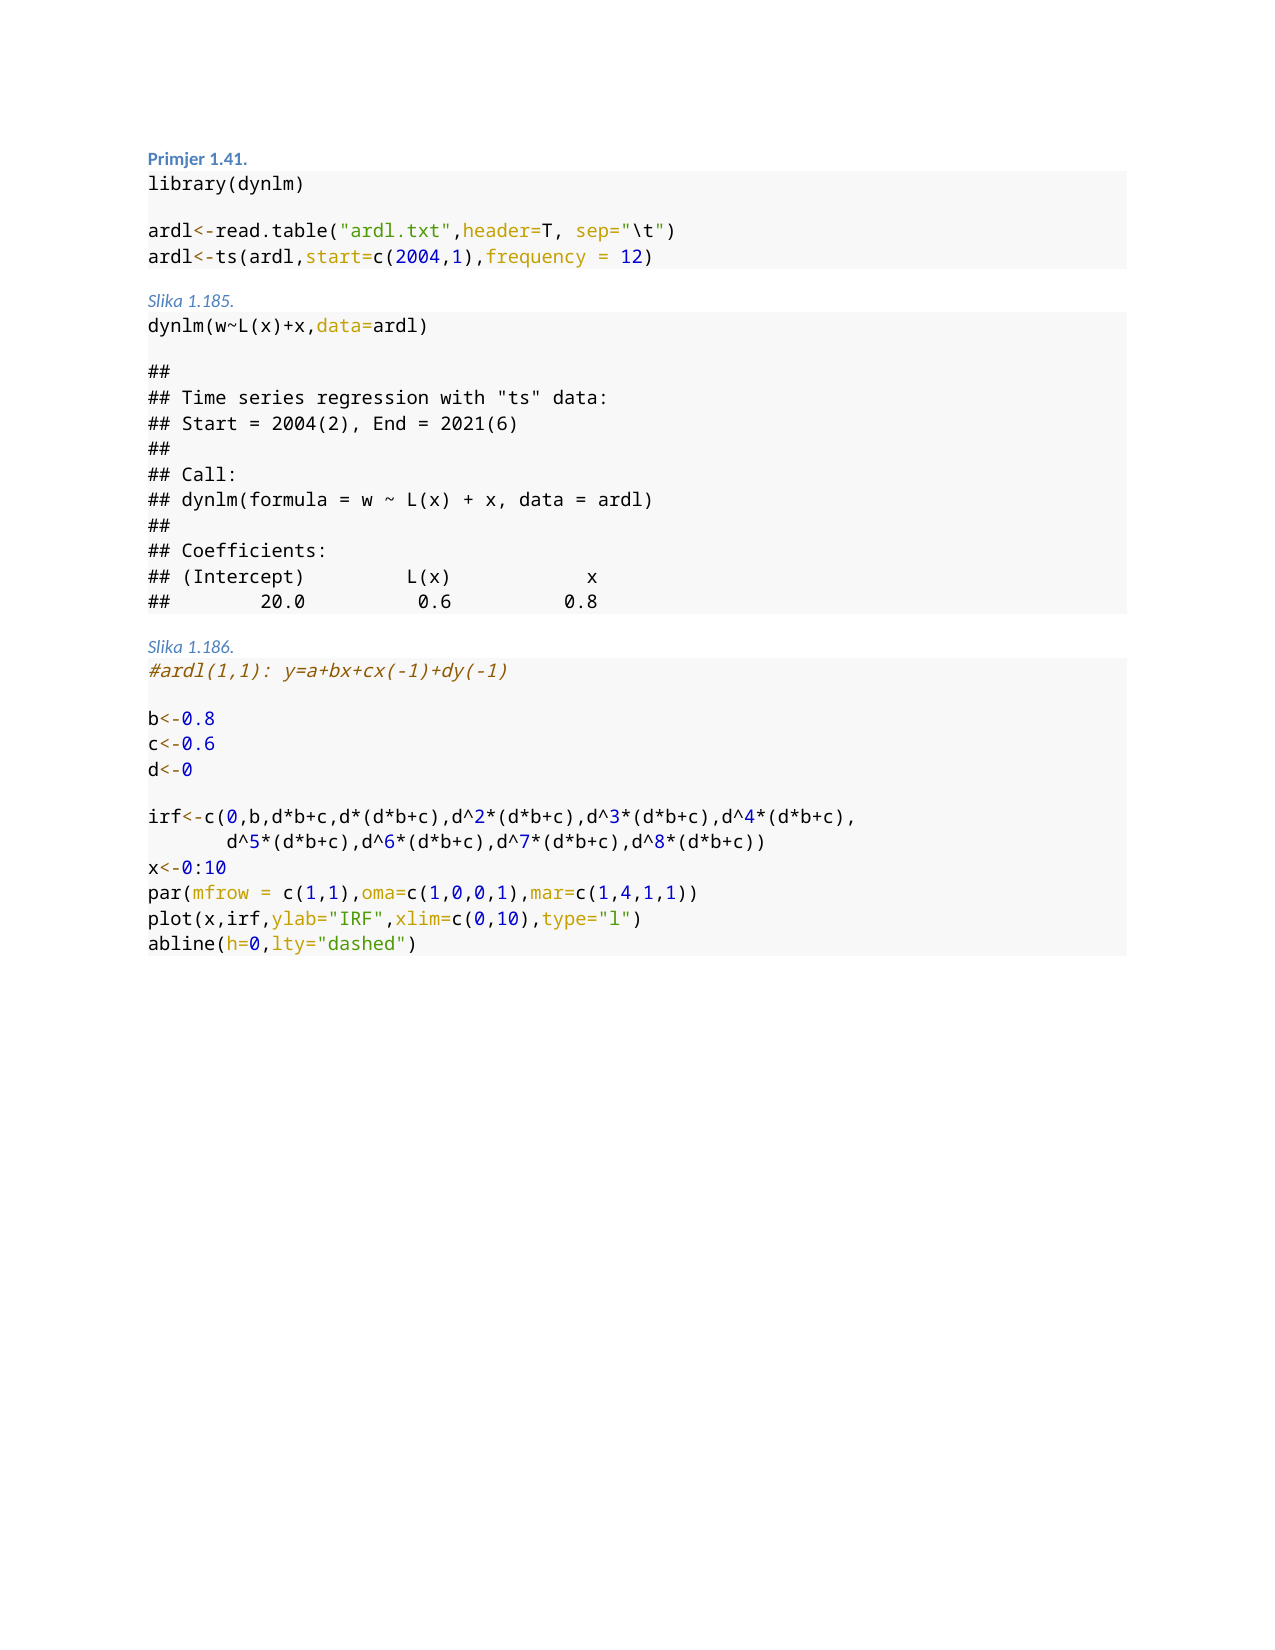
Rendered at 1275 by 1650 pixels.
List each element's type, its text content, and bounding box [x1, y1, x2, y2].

text ## ## Time series regression with "ts" data: ## Start = 2004(2), End = 2021(6) ## ## Call: ## dynlm(formula = w ~ L(x) + x, data = ardl) ## ## Coefficients: ## (Intercept) L(x) x ## 20.0 0.6 0.8 [148, 359, 1127, 614]
subtitle Slika 1.186. [148, 635, 1127, 658]
text library(dynlm) ardl<-read.table("ardl.txt",header=T, sep="\t") ardl<-ts(ardl,start=c(2004,1),frequency = 12) [148, 171, 1127, 269]
text #ardl(1,1): y=a+bx+cx(-1)+dy(-1) b<-0.8 c<-0.6 d<-0 irf<-c(0,b,d*b+c,d*(d*b+c),d^2*(d*b+c),d^3*(d*b+c),d^4*(d*b+c), d^5*(d*b+c),d^6*(d*b+c),d^7*(d*b+c),d^8*(d*b+c)) x<-0:10 par(mfrow = c(1,1),oma=c(1,0,0,1),mar=c(1,4,1,1)) plot(x,irf,ylab="IRF",xlim=c(0,10),type="l") abline(h=0,lty="dashed") [148, 658, 1127, 956]
subtitle Slika 1.185. [148, 289, 1127, 312]
subtitle Primjer 1.41. [148, 148, 1127, 171]
text dynlm(w~L(x)+x,data=ardl) [148, 312, 1127, 338]
